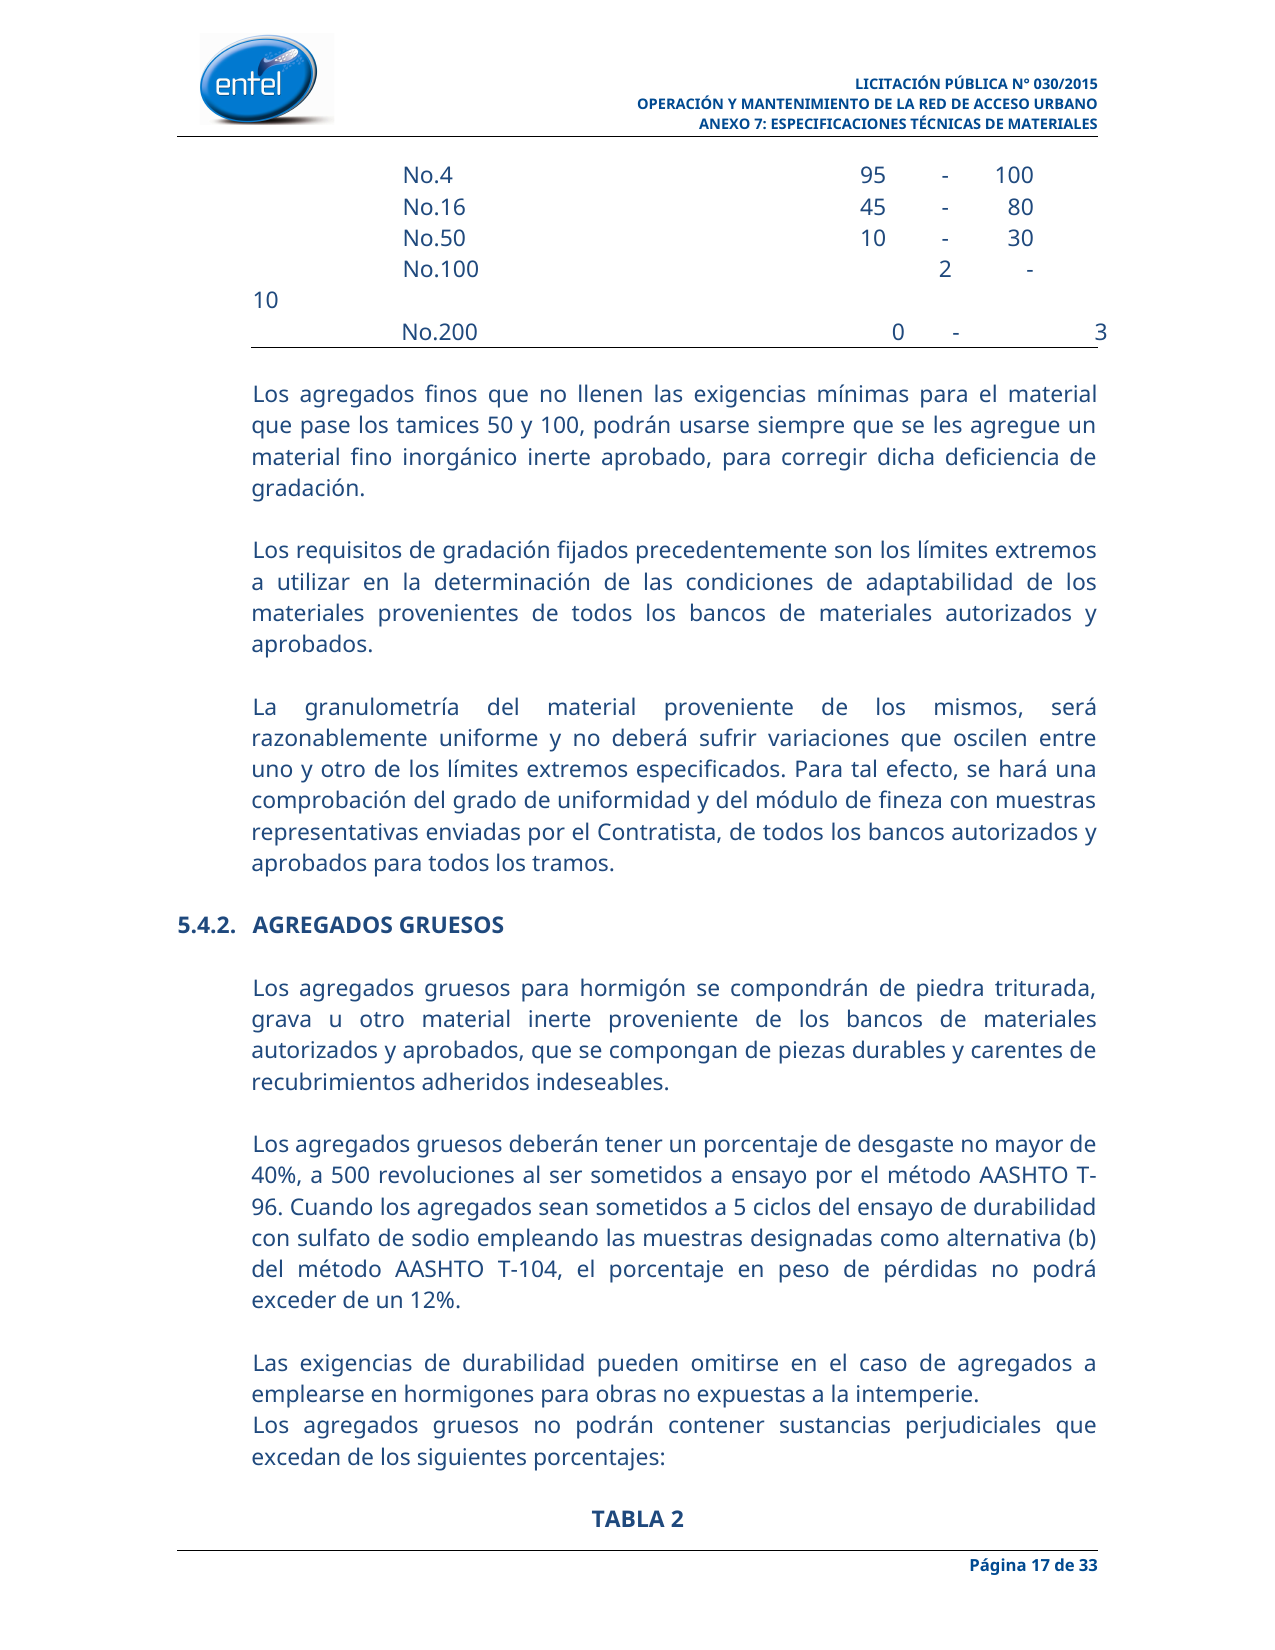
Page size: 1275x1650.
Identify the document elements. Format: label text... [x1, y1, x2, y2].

text Los agregados finos que no llenen las exigencias mínimas para el material que pase los tamices 50 y 100, podrán usarse siempre que se les agregue un material fino inorgánico inerte aprobado, para corregir dicha deficiencia de gradación. [251, 378, 1098, 503]
text Los agregados gruesos deberán tener un porcentaje de desgaste no mayor de 40%, a 500 revoluciones al ser sometidos a ensayo por el método AASHTO T-96. Cuando los agregados sean sometidos a 5 ciclos del ensayo de durabilidad con sulfato de sodio empleando las muestras designadas como alternativa (b) del método AASHTO T-104, el porcentaje en peso de pérdidas no podrá exceder de un 12%. [251, 1128, 1098, 1316]
text No.50 10 - 30 [177, 222, 1098, 253]
text No.200 0 - 3 [251, 316, 1098, 347]
text Los requisitos de gradación fijados precedentemente son los límites extremos a utilizar en la determinación de las condiciones de adaptabilidad de los materiales provenientes de todos los bancos de materiales autorizados y aprobados. [251, 534, 1098, 659]
text No.100 2 - 10 [177, 253, 1098, 316]
picture [199, 33, 335, 125]
text Los agregados gruesos para hormigón se compondrán de piedra triturada, grava u otro material inerte proveniente de los bancos de materiales autorizados y aprobados, que se compongan de piezas durables y carentes de recubrimientos adheridos indeseables. [251, 972, 1098, 1097]
text La granulometría del material proveniente de los mismos, será razonablemente uniforme y no deberá sufrir variaciones que oscilen entre uno y otro de los límites extremos especificados. Para tal efecto, se hará una comprobación del grado de uniformidad y del módulo de fineza con muestras representativas enviadas por el Contratista, de todos los bancos autorizados y aprobados para todos los tramos. [251, 691, 1098, 878]
list AGREGADOS GRUESOS [177, 909, 1098, 941]
text Los agregados gruesos no podrán contener sustancias perjudiciales que excedan de los siguientes porcentajes: [251, 1409, 1098, 1472]
text No.16 45 - 80 [177, 191, 1098, 222]
text Las exigencias de durabilidad pueden omitirse en el caso de agregados a emplearse en hormigones para obras no expuestas a la intemperie. [251, 1347, 1098, 1409]
text No.4 95 - 100 [177, 159, 1098, 191]
text TABLA 2 [177, 1503, 1098, 1534]
